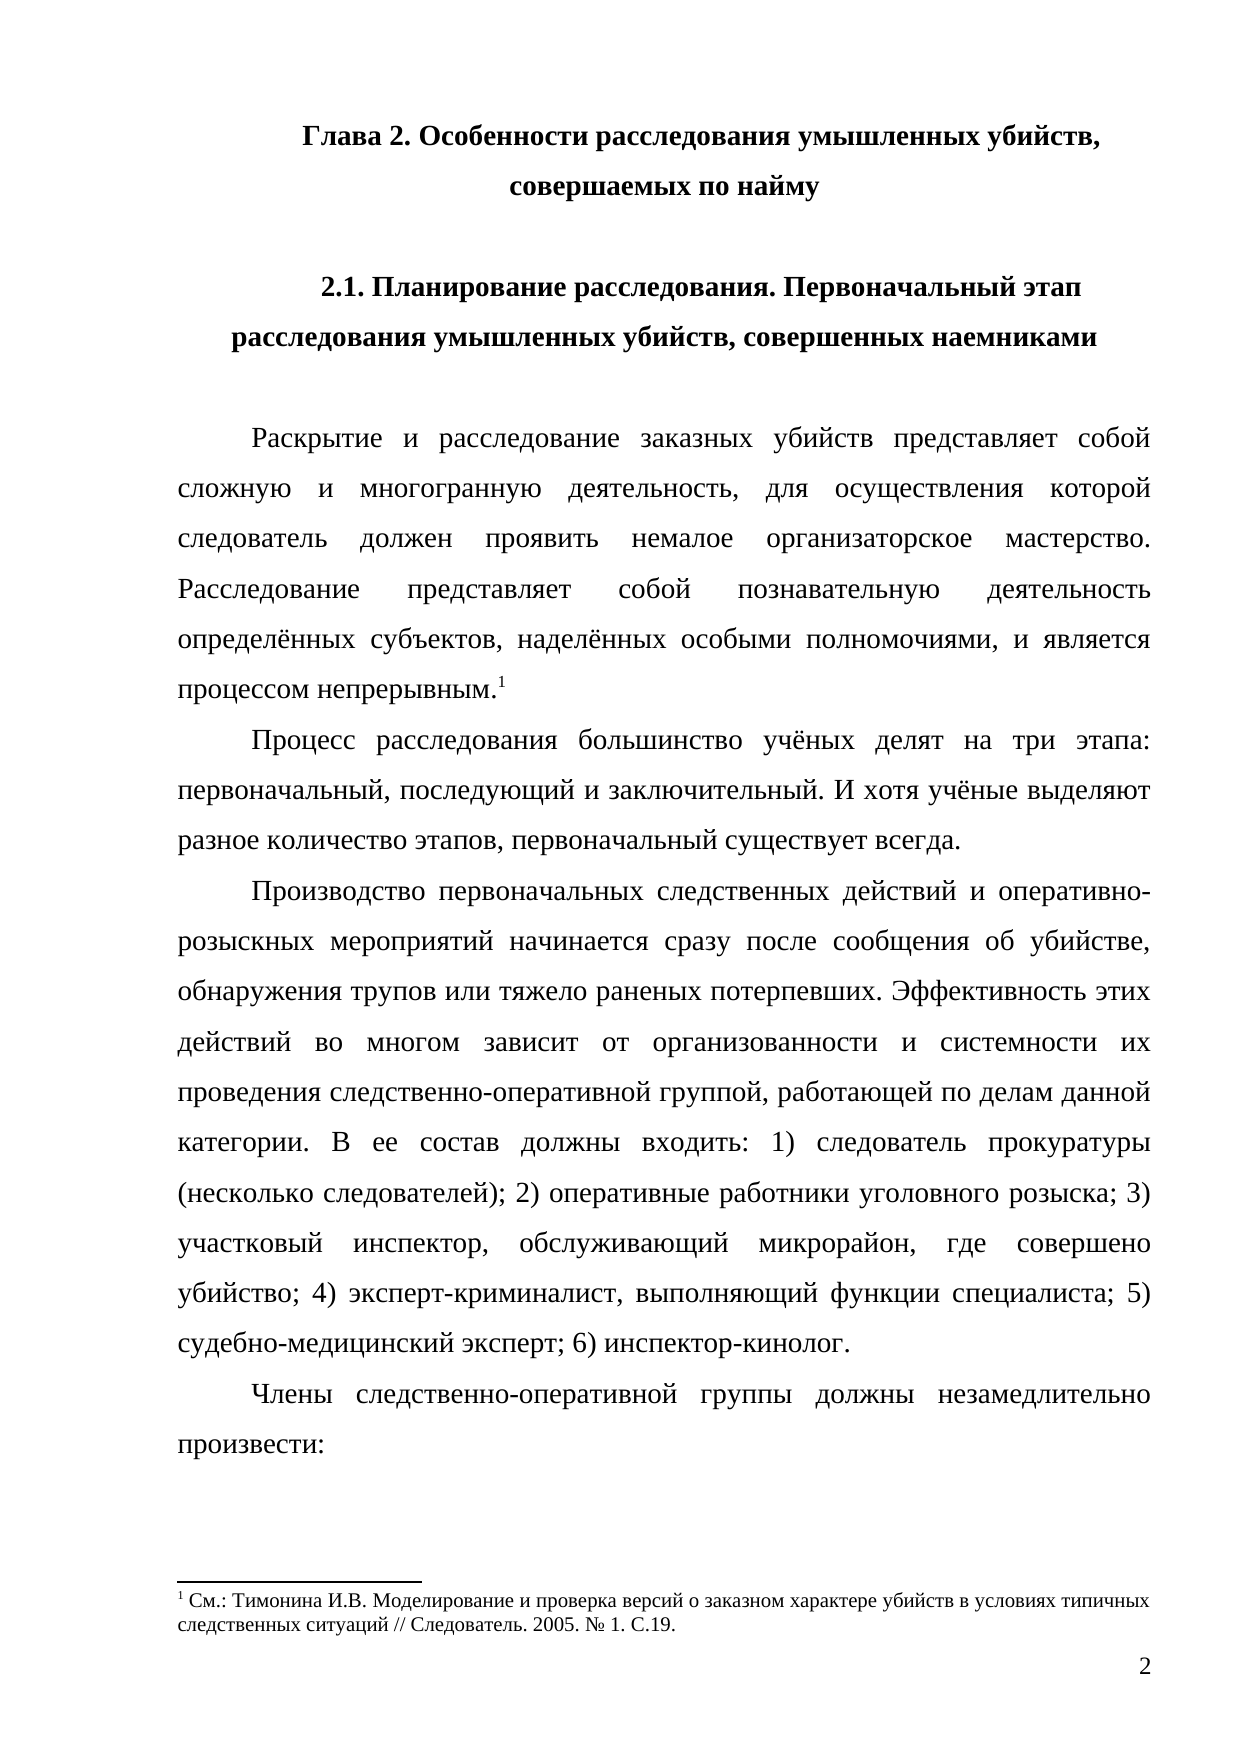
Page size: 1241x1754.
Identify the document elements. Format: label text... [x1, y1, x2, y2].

text Производство первоначальных следственных действий и оперативно-розыскных мероприятий начинается сразу после сообщения об убийстве, обнаружения трупов или тяжело раненых потерпевших. Эффективность этих действий во многом зависит от организованности и системности их проведения следственно-оперативной группой, работающей по делам данной категории. В ее состав должны входить: 1) следователь прокуратуры (несколько следователей); 2) оперативные работники уголовного розыска; 3) участковый инспектор, обслуживающий микрорайон, где совершено убийство; 4) эксперт-криминалист, выполняющий функции специалиста; 5) судебно-медицинский эксперт; 6) инспектор-кинолог. [177, 873, 1152, 1359]
text Глава 2. Особенности расследования умышленных убийств, совершаемых по найму [177, 118, 1152, 202]
text Процесс расследования большинство учёных делят на три этапа: первоначальный, последующий и заключительный. И хотя учёные выделяют разное количество этапов, первоначальный существует всегда. [177, 722, 1152, 856]
text Раскрытие и расследование заказных убийств представляет собой сложную и многогранную деятельность, для осуществления которой следователь должен проявить немалое организаторское мастерство. Расследование представляет собой познавательную деятельность определённых субъектов, наделённых особыми полномочиями, и является процессом непрерывным. [177, 420, 1152, 705]
text 2.1. Планирование расследования. Первоначальный этап расследования умышленных убийств, совершенных наемниками [177, 269, 1152, 353]
text Члены следственно-оперативной группы должны незамедлительно произвести: [177, 1376, 1152, 1460]
